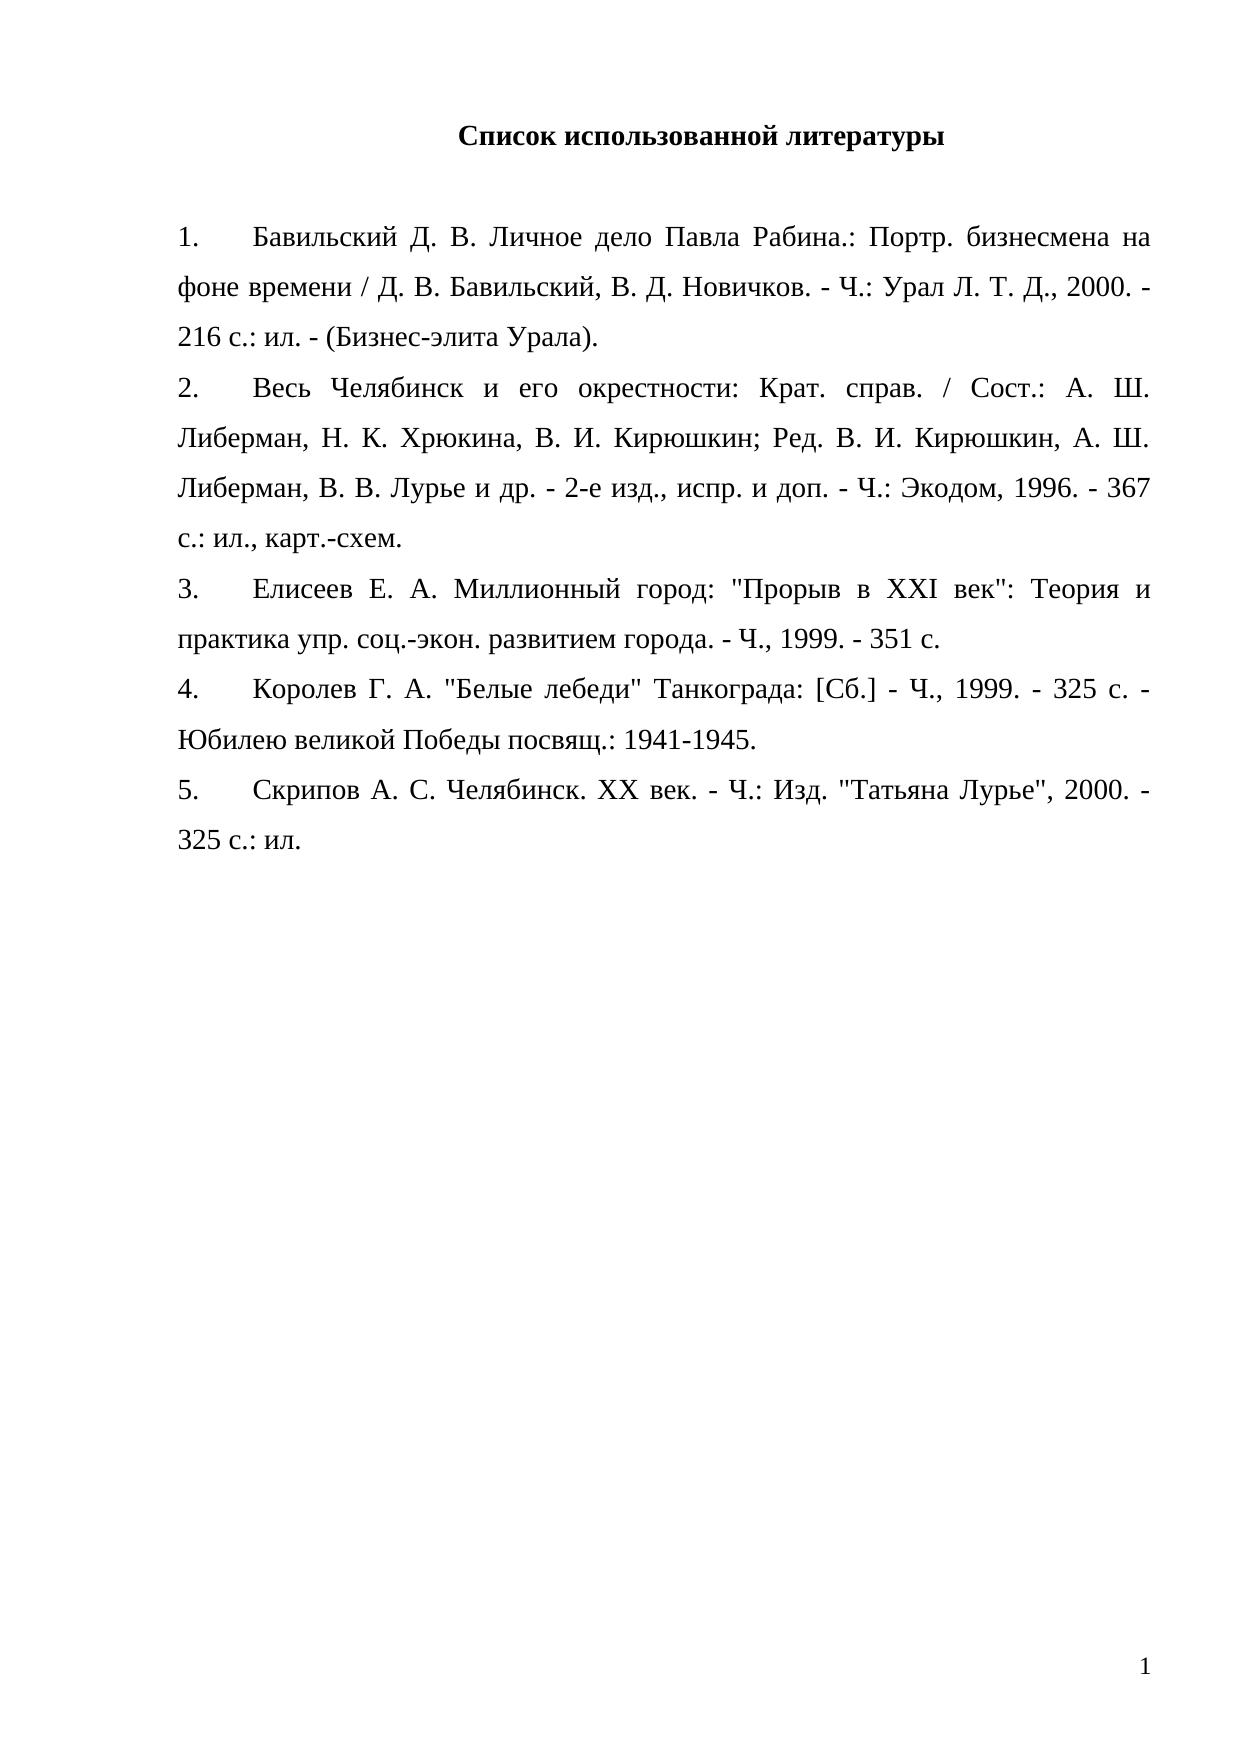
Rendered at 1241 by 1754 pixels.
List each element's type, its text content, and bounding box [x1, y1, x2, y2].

list Бавильский Д. В. Личное дело Павла Рабина.: Портр. бизнесмена на фоне времени / Д. В. Бавильский, В. Д. Новичков. - Ч.: Урал Л. Т. Д., 2000. - 216 с.: ил. - (Бизнес-элита Урала). [177, 219, 1152, 353]
list Скрипов А. С. Челябинск. XX век. - Ч.: Изд. "Татьяна Лурье", 2000. - 325 с.: ил. [177, 772, 1152, 856]
text Список использованной литературы [177, 118, 1152, 152]
list Елисеев Е. А. Миллионный город: "Прорыв в XXI век": Теория и практика упр. соц.-экон. развитием города. - Ч., 1999. - 351 с. [177, 571, 1152, 655]
list Королев Г. А. "Белые лебеди" Танкограда: [Сб.] - Ч., 1999. - 325 с. - Юбилею великой Победы посвящ.: 1941-1945. [177, 672, 1152, 755]
list Весь Челябинск и его окрестности: Крат. справ. / Сост.: А. Ш. Либерман, Н. К. Хрюкина, В. И. Кирюшкин; Ред. В. И. Кирюшкин, А. Ш. Либерман, В. В. Лурье и др. - 2-е изд., испр. и доп. - Ч.: Экодом, 1996. - 367 с.: ил., карт.-схем. [177, 370, 1152, 554]
